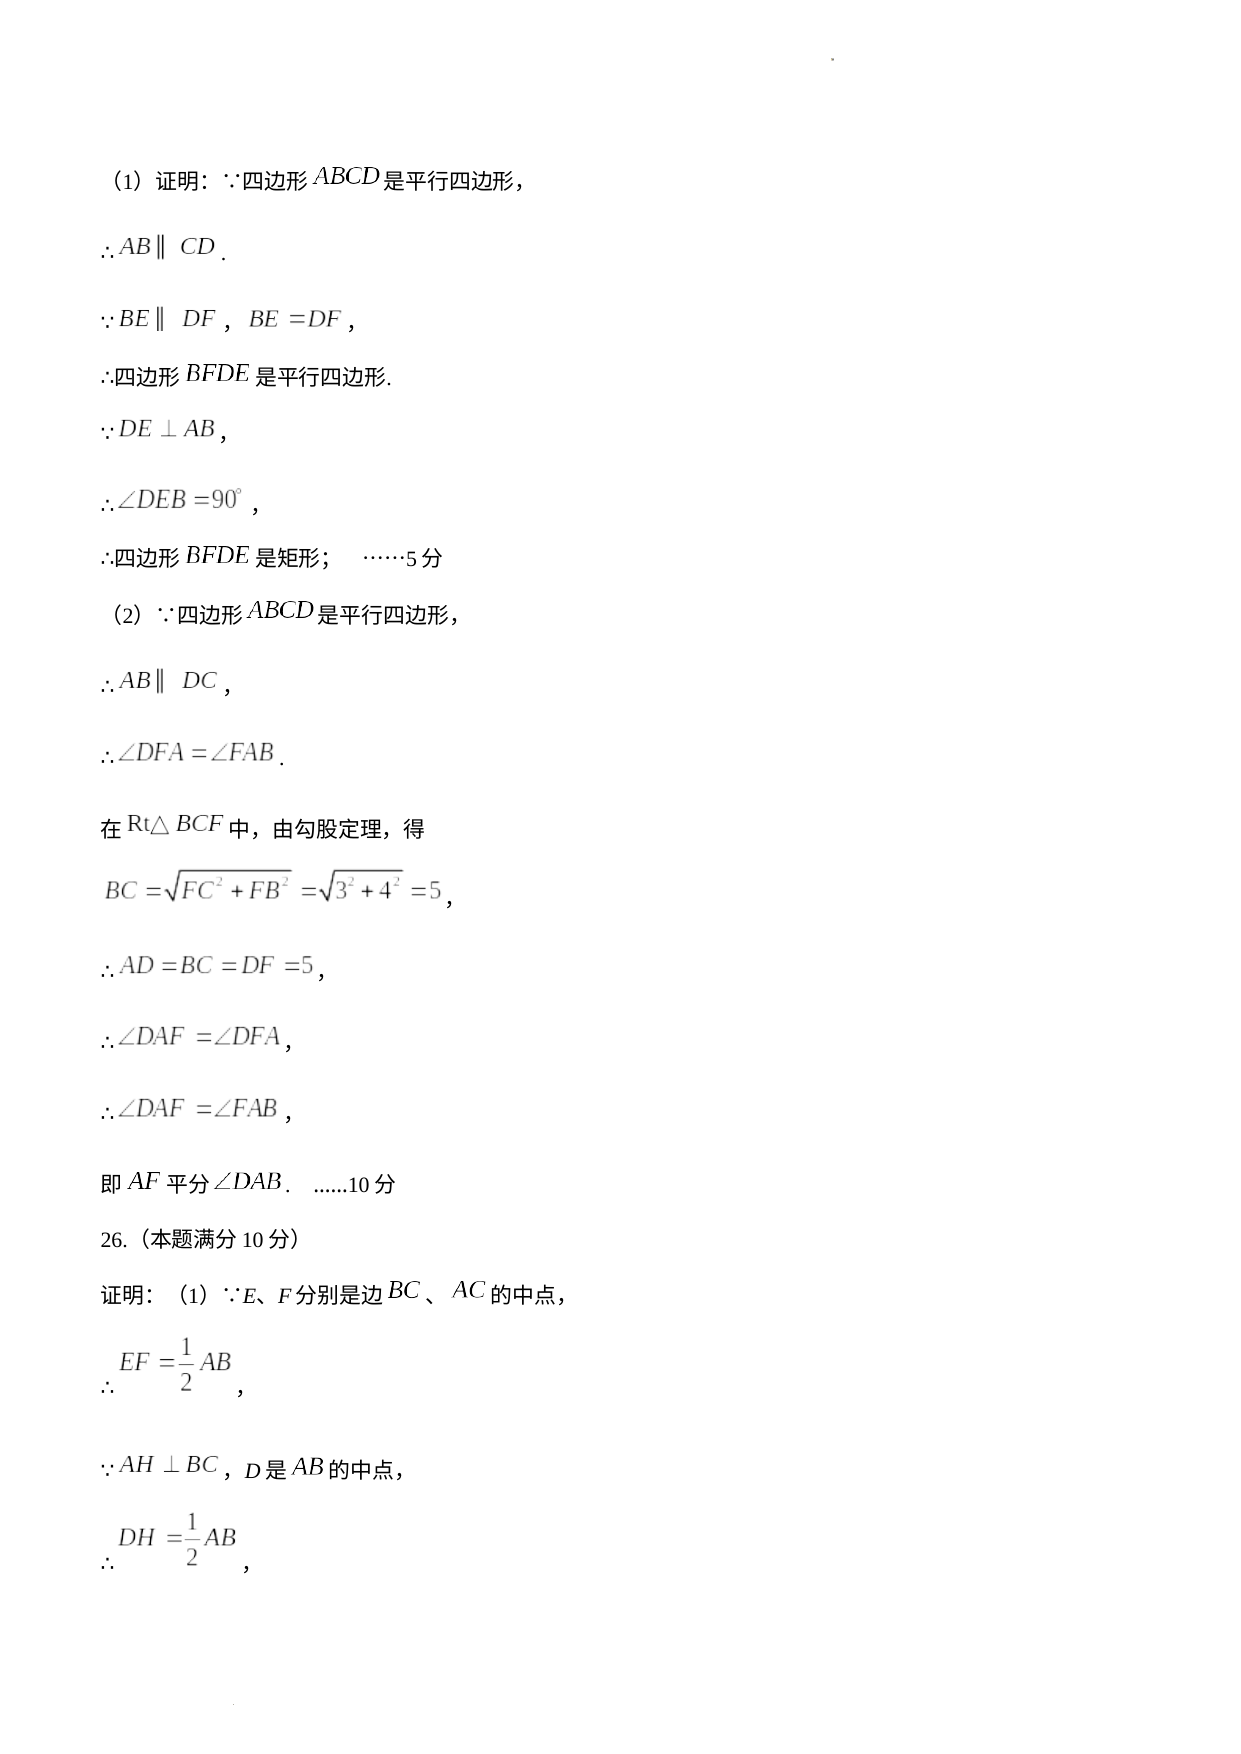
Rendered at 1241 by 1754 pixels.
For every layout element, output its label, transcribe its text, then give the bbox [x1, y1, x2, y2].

text ∴， [100, 1078, 1140, 1143]
text （2）∵四边形是平行四边形， [100, 580, 1140, 645]
text ∴， [100, 1007, 1140, 1072]
text ， [100, 864, 1140, 929]
text ∴， [100, 651, 1140, 716]
text ∴. [100, 217, 1140, 282]
text ∴， [100, 1331, 1140, 1429]
text ∴. [100, 722, 1140, 787]
text 在中，由勾股定理，得 [100, 793, 1140, 858]
text ∵，， [100, 288, 1140, 353]
text 26.（本题满分10分） [100, 1221, 1140, 1254]
text ∴四边形是平行四边形. [100, 359, 1140, 392]
text ∵， [100, 398, 1140, 463]
text ∵，D是的中点， [100, 1435, 1140, 1500]
text ∴， [100, 936, 1140, 1001]
text ∴四边形是矩形； ……5分 [100, 541, 1140, 573]
text 证明：（1）∵E、F分别是边、的中点， [100, 1260, 1140, 1325]
text ∴， [100, 1506, 1140, 1604]
text 即平分. ……10分 [100, 1150, 1140, 1215]
text ∴， [100, 469, 1140, 534]
text （1）证明：∵四边形是平行四边形， [100, 146, 1140, 211]
